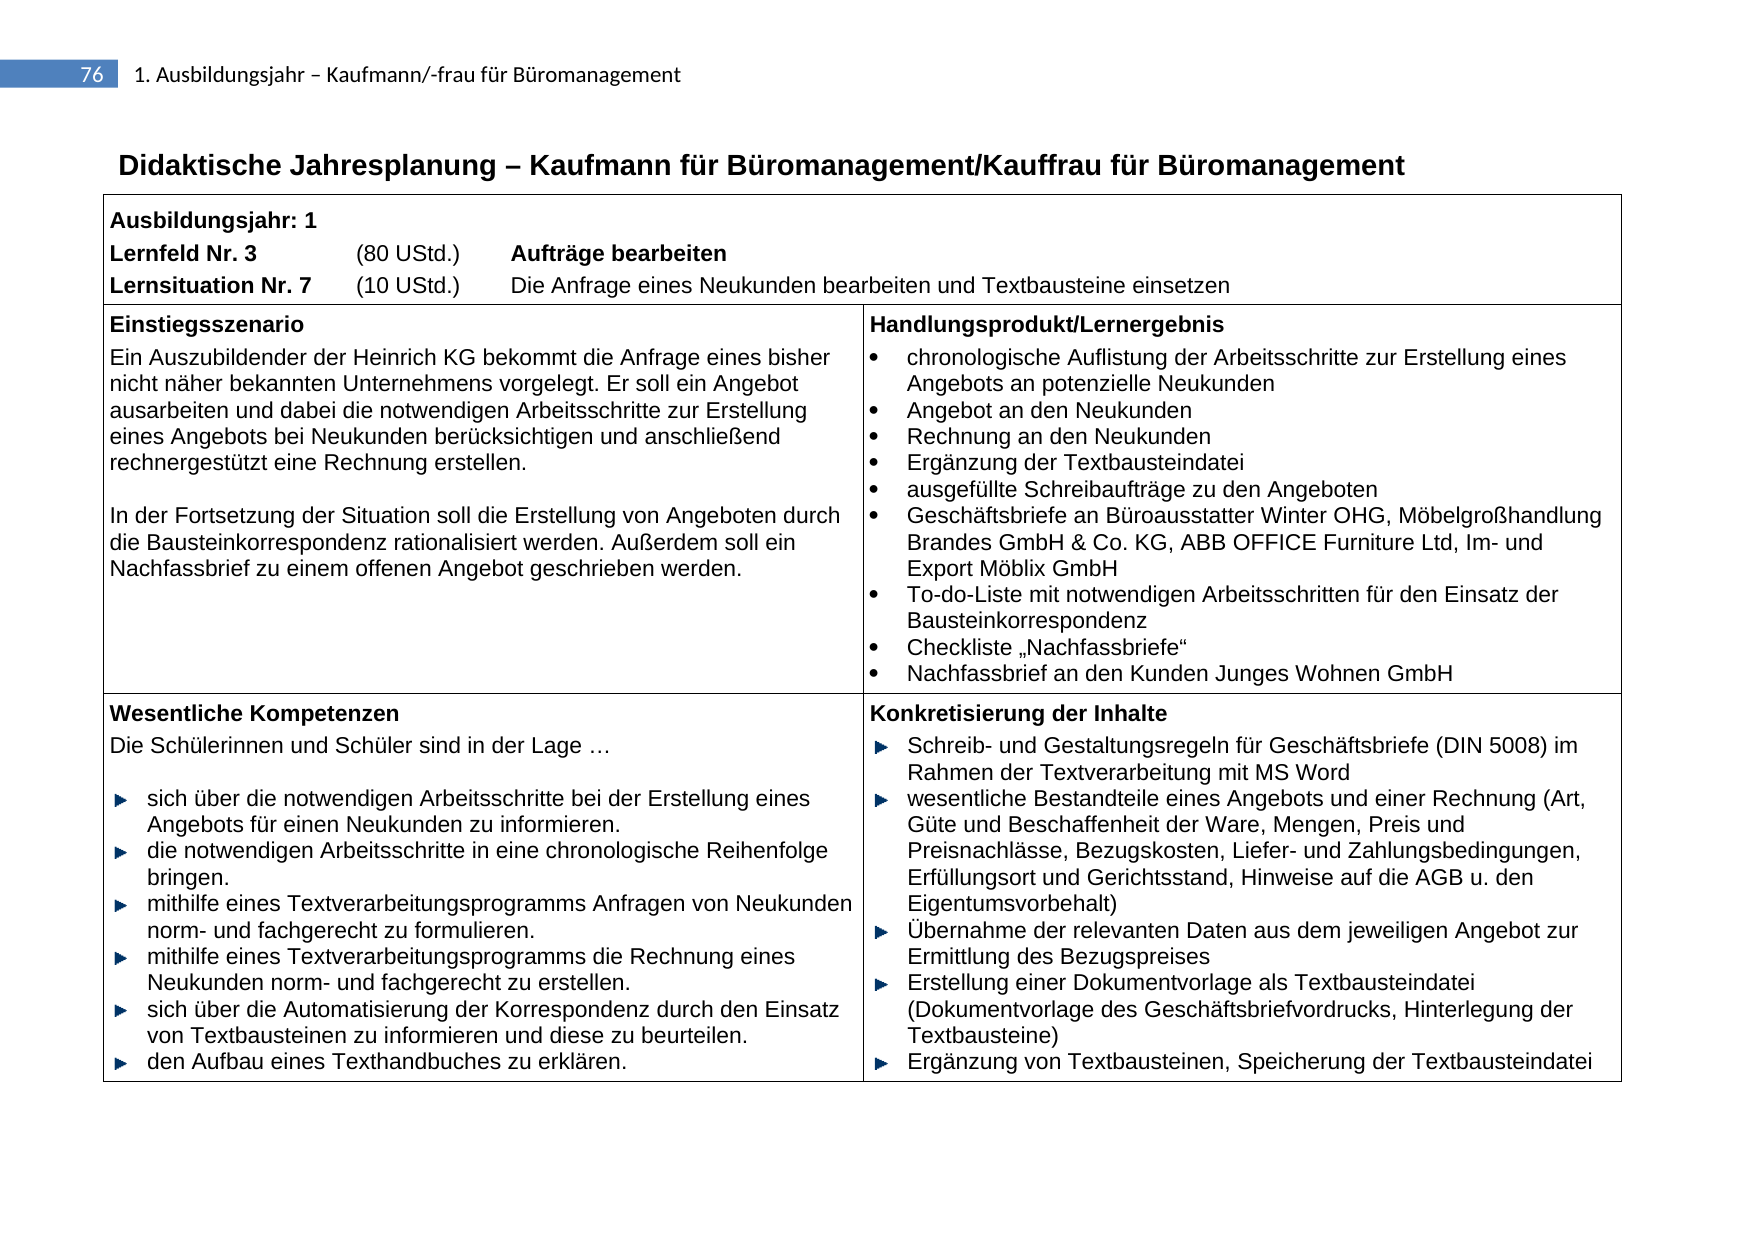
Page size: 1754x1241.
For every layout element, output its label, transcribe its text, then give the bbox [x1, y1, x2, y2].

table_cell Handlungsprodukt/Lernergebnis chronologische Auflistung der Arbeitsschritte zur Erstellung eines Angebots an potenzielle Neukunden Angebot an den Neukunden Rechnung an den Neukunden Ergänzung der Textbausteindatei ausgefüllte Schreibaufträge zu den Angeboten Geschäftsbriefe an Büroausstatter Winter OHG, Möbelgroßhandlung Brandes GmbH & Co. KG, ABB OFFICE Furniture Ltd, Im- und Export Möblix GmbH To-do-Liste mit notwendigen Arbeitsschritten für den Einsatz der Bausteinkorrespondenz Checkliste „Nachfassbriefe“ Nachfassbrief an den Kunden Junges Wohnen GmbH [864, 305, 1621, 692]
text Didaktische Jahresplanung – Kaufmann für Büromanagement/Kauffrau für Büromanagement [118, 148, 1606, 181]
picture [110, 1000, 127, 1017]
picture [110, 842, 127, 859]
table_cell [864, 694, 1621, 1081]
picture [110, 789, 127, 807]
picture [870, 736, 888, 754]
picture [870, 921, 888, 939]
picture [870, 789, 888, 807]
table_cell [104, 694, 863, 1081]
picture [870, 974, 888, 991]
table_header Ausbildungsjahr: Lernfeld Nr. 3 (80 UStd.) Aufträge bearbeiten Lernsituation Nr. 7 (10 UStd.) Die Anfrage eines Neukunden bearbeiten und Textbausteine einsetzen [104, 195, 1621, 304]
picture [110, 1053, 127, 1070]
table_cell Einstiegsszenario Ein Auszubildender der Heinrich KG bekommt die Anfrage eines bisher nicht näher bekannten Unternehmens vorgelegt. Er soll ein Angebot ausarbeiten und dabei die notwendigen Arbeitsschritte zur Erstellung eines Angebots bei Neukunden berücksichtigen und anschließend rechnergestützt eine Rechnung erstellen. In der Fortsetzung der Situation soll die Erstellung von Angeboten durch die Bausteinkorrespondenz rationalisiert werden. Außerdem soll ein Nachfassbrief zu einem offenen Angebot geschrieben werden. [104, 305, 863, 692]
picture [110, 947, 127, 965]
picture [870, 1053, 888, 1070]
picture [110, 895, 127, 912]
